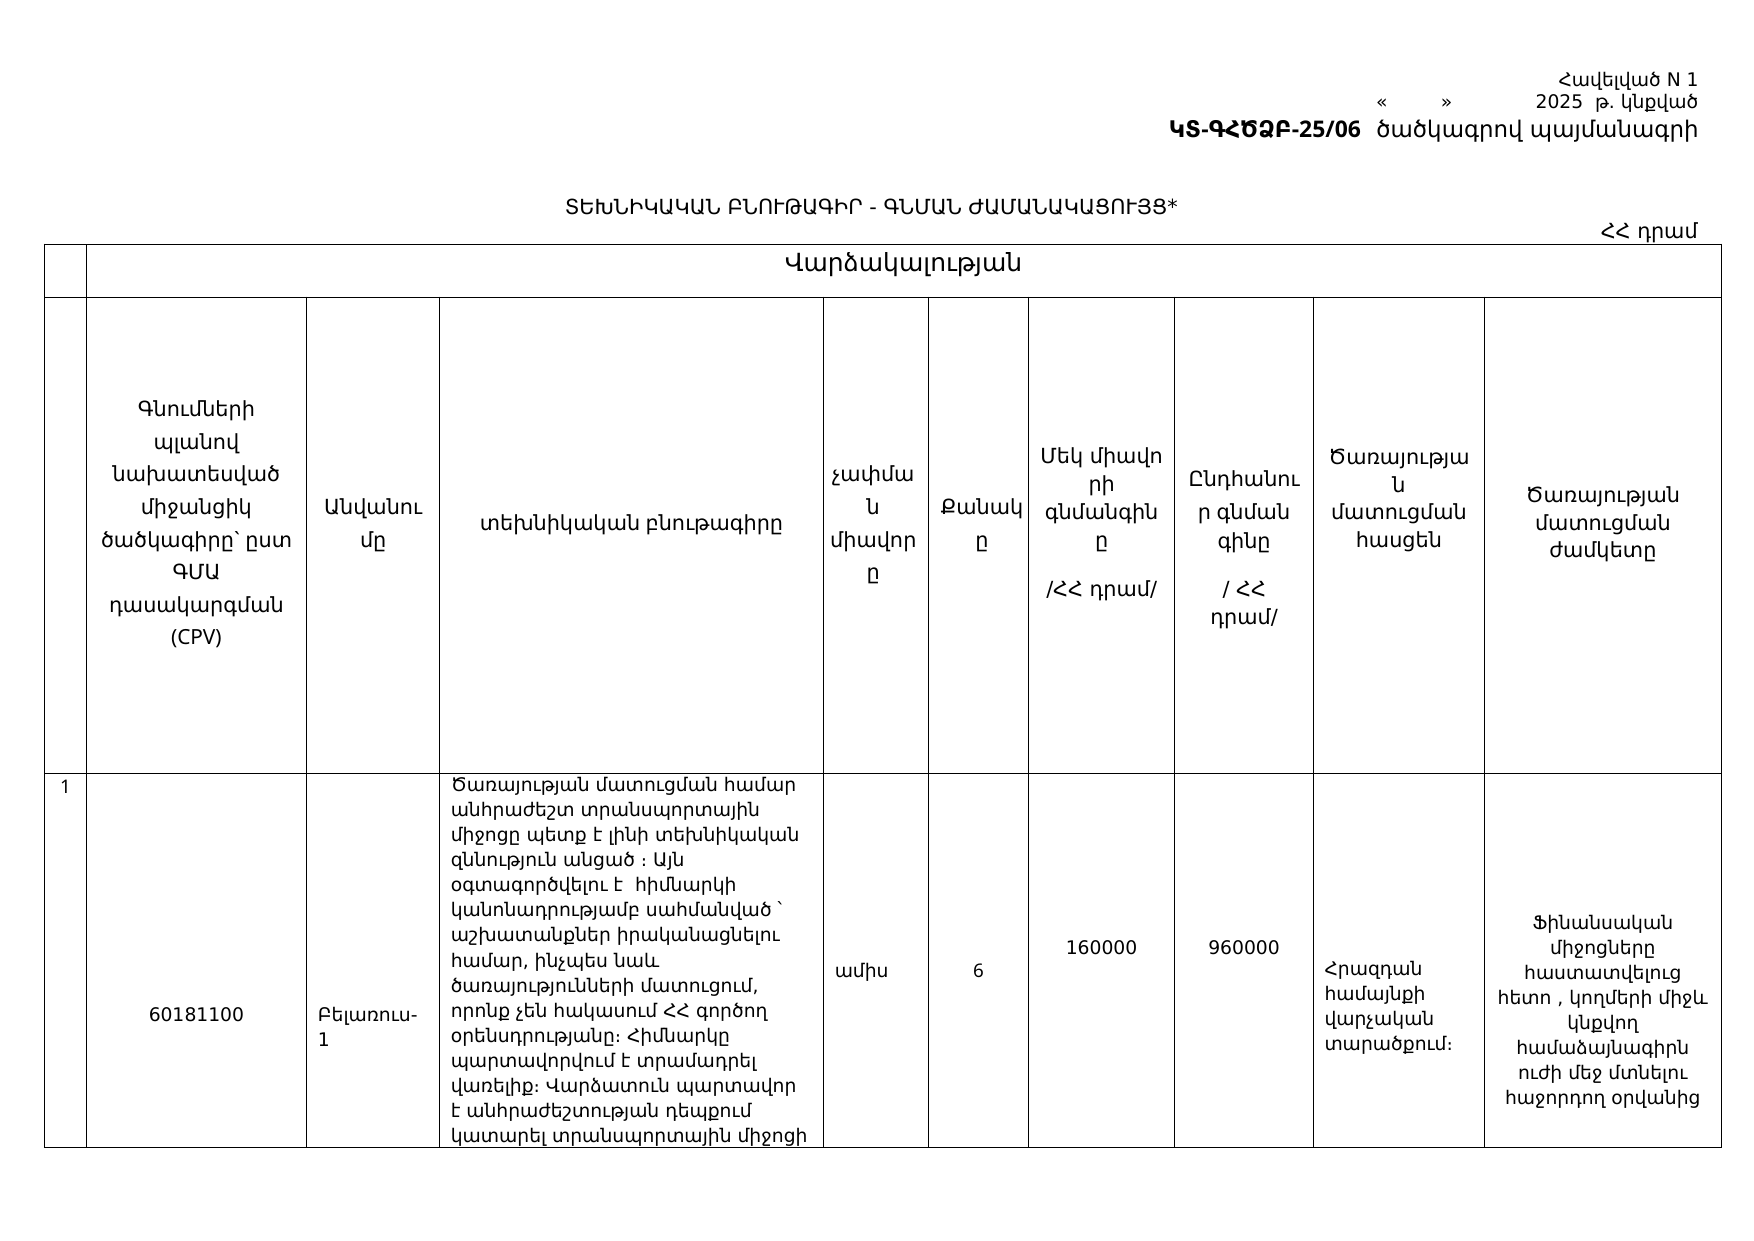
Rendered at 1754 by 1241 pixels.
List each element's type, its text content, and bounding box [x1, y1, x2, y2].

table_cell Ծառայության մատուցման հասցեն [1314, 298, 1484, 773]
text ՏԵԽՆԻԿԱԿԱՆ ԲՆՈՒԹԱԳԻՐ - ԳՆՄԱՆ ԺԱՄԱՆԱԿԱՑՈՒՅՑ* [44, 195, 1698, 219]
text « » 2025 թ. կնքված [44, 91, 1698, 113]
table_cell Ընդհանուր գնման գինը / ՀՀ դրամ/ [1175, 298, 1313, 773]
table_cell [1485, 774, 1721, 1147]
text Հավելված N 1 [44, 69, 1698, 91]
table_cell 960000 [1175, 774, 1313, 1147]
text ՀՀ դրամ [44, 219, 1698, 243]
table_cell տեխնիկական բնութագիրը [440, 298, 823, 773]
table_cell ամիս [824, 774, 928, 1147]
table_cell Գնումների պլանով նախատեսված միջանցիկ ծածկագիրը` ըստ ԳՄԱ դասակարգման (CPV) [87, 298, 306, 773]
table_cell 60181100 [87, 774, 306, 1147]
table_cell 1 [45, 774, 86, 1147]
table_cell Քանակը [929, 298, 1028, 773]
table_cell 160000 [1029, 774, 1174, 1147]
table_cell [440, 774, 823, 1147]
table_cell Բելառուս-1 [307, 774, 439, 1147]
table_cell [1314, 774, 1484, 1147]
table_header Վարձակալության [87, 245, 1721, 297]
table_cell Անվանումը [307, 298, 439, 773]
table_cell չափման միավորը [824, 298, 928, 773]
table_cell Մեկ միավո րի գնմանգինը /ՀՀ դրամ/ [1029, 298, 1174, 773]
table_header [45, 245, 86, 297]
text ԿՏ-ԳՀԾՁԲ-25/06 ծածկագրով պայմանագրի [44, 113, 1698, 144]
table_cell [45, 298, 86, 773]
table_cell Ծառայության մատուցման ժամկետը [1485, 298, 1721, 773]
table_cell 6 [929, 774, 1028, 1147]
